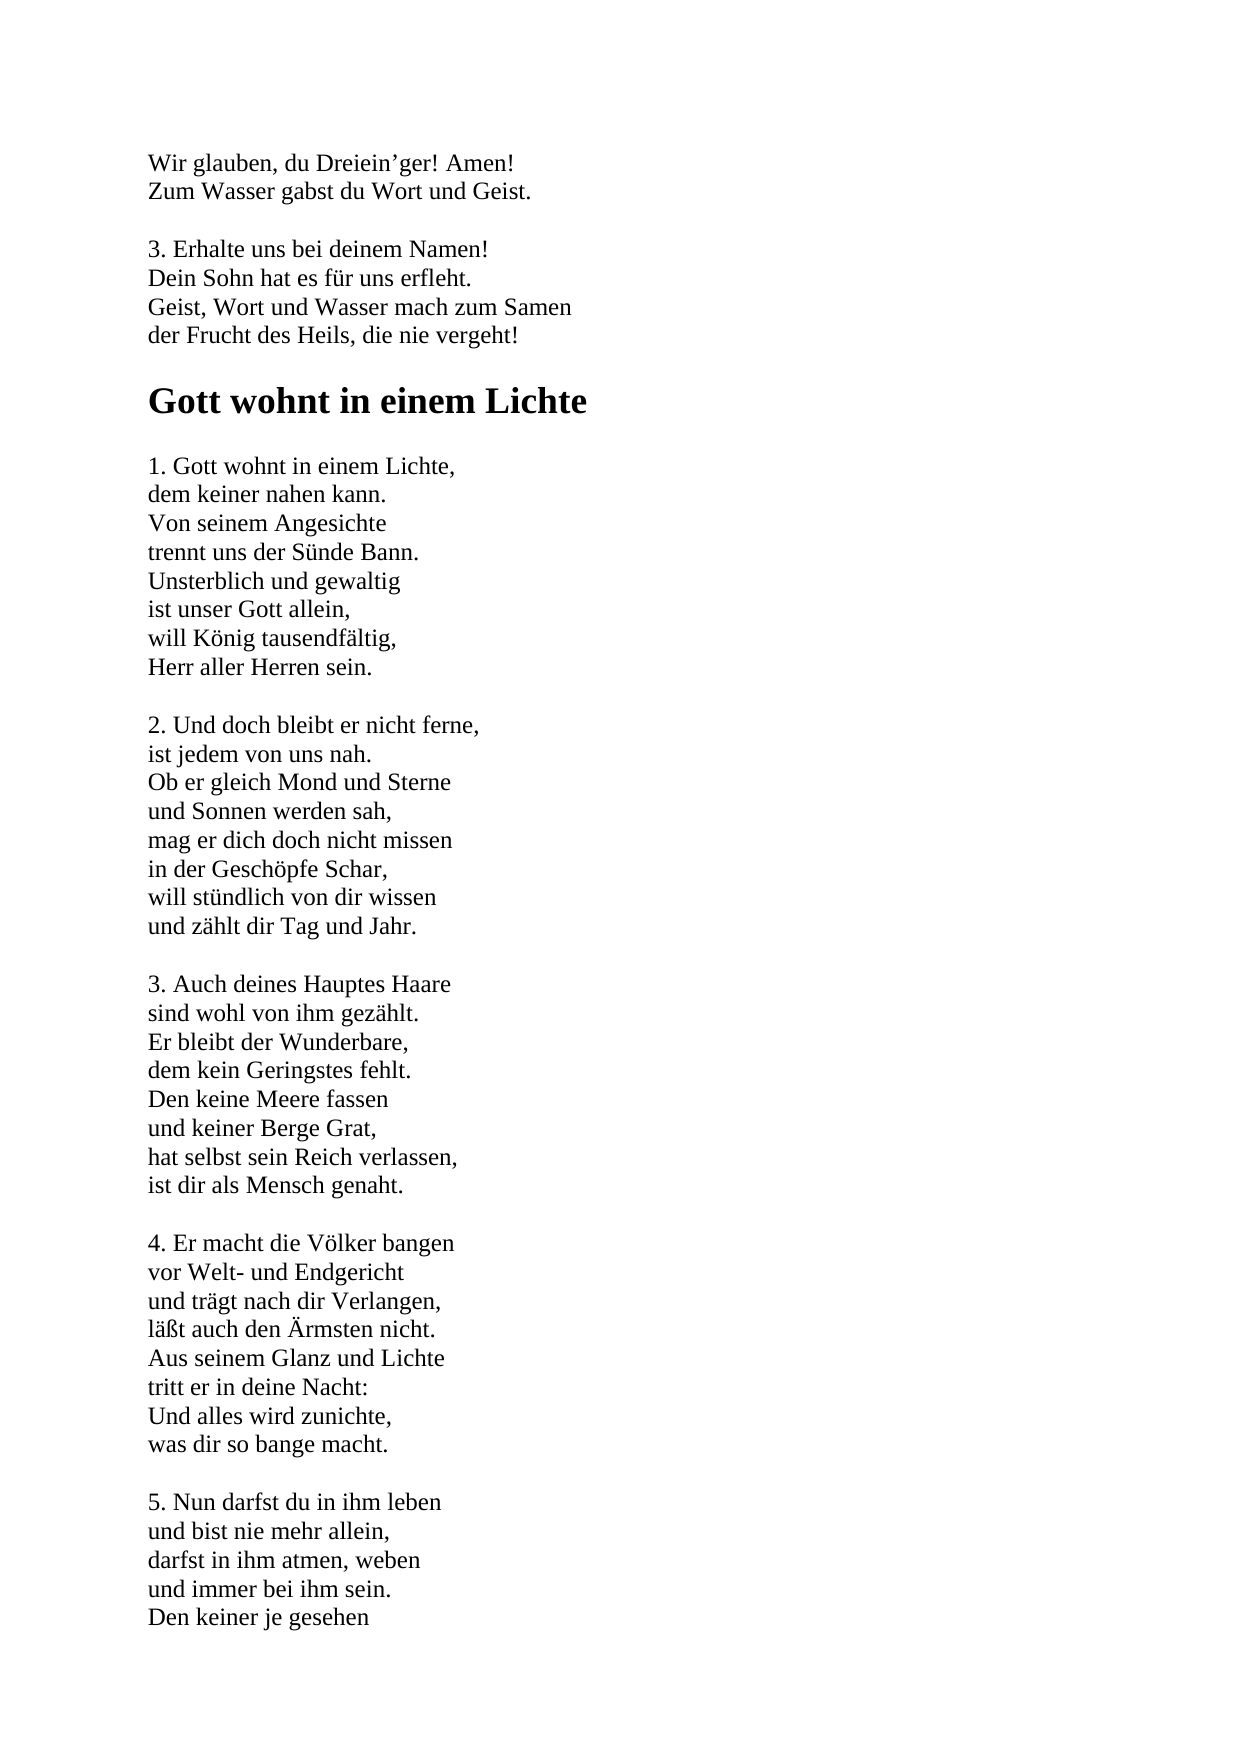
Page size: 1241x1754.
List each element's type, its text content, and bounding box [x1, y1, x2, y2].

text 1. Gott wohnt in einem Lichte, dem keiner nahen kann. Von seinem Angesichte trennt uns der Sünde Bann. Unsterblich und gewaltig ist unser Gott allein, will König tausendfältig, Herr aller Herren sein. [148, 451, 1093, 681]
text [148, 148, 1093, 205]
text 3. Auch deines Hauptes Haare sind wohl von ihm gezählt. Er bleibt der Wunderbare, dem kein Geringstes fehlt. Den keine Meere fassen und keiner Berge Grat, hat selbst sein Reich verlassen, ist dir als Mensch genaht. [148, 969, 1093, 1199]
text 3. Erhalte uns bei deinem Namen! Dein Sohn hat es für uns erfleht. Geist, Wort und Wasser mach zum Samen der Frucht des Heils, die nie vergeht! [148, 234, 1093, 349]
subtitle Gott wohnt in einem Lichte [148, 378, 1093, 422]
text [148, 1487, 1093, 1631]
text 4. Er macht die Völker bangen vor Welt- und Endgericht und trägt nach dir Verlangen, läßt auch den Ärmsten nicht. Aus seinem Glanz und Lichte tritt er in deine Nacht: Und alles wird zunichte, was dir so bange macht. [148, 1228, 1093, 1458]
text 2. Und doch bleibt er nicht ferne, ist jedem von uns nah. Ob er gleich Mond und Sterne und Sonnen werden sah, mag er dich doch nicht missen in der Geschöpfe Schar, will stündlich von dir wissen und zählt dir Tag und Jahr. [148, 710, 1093, 940]
